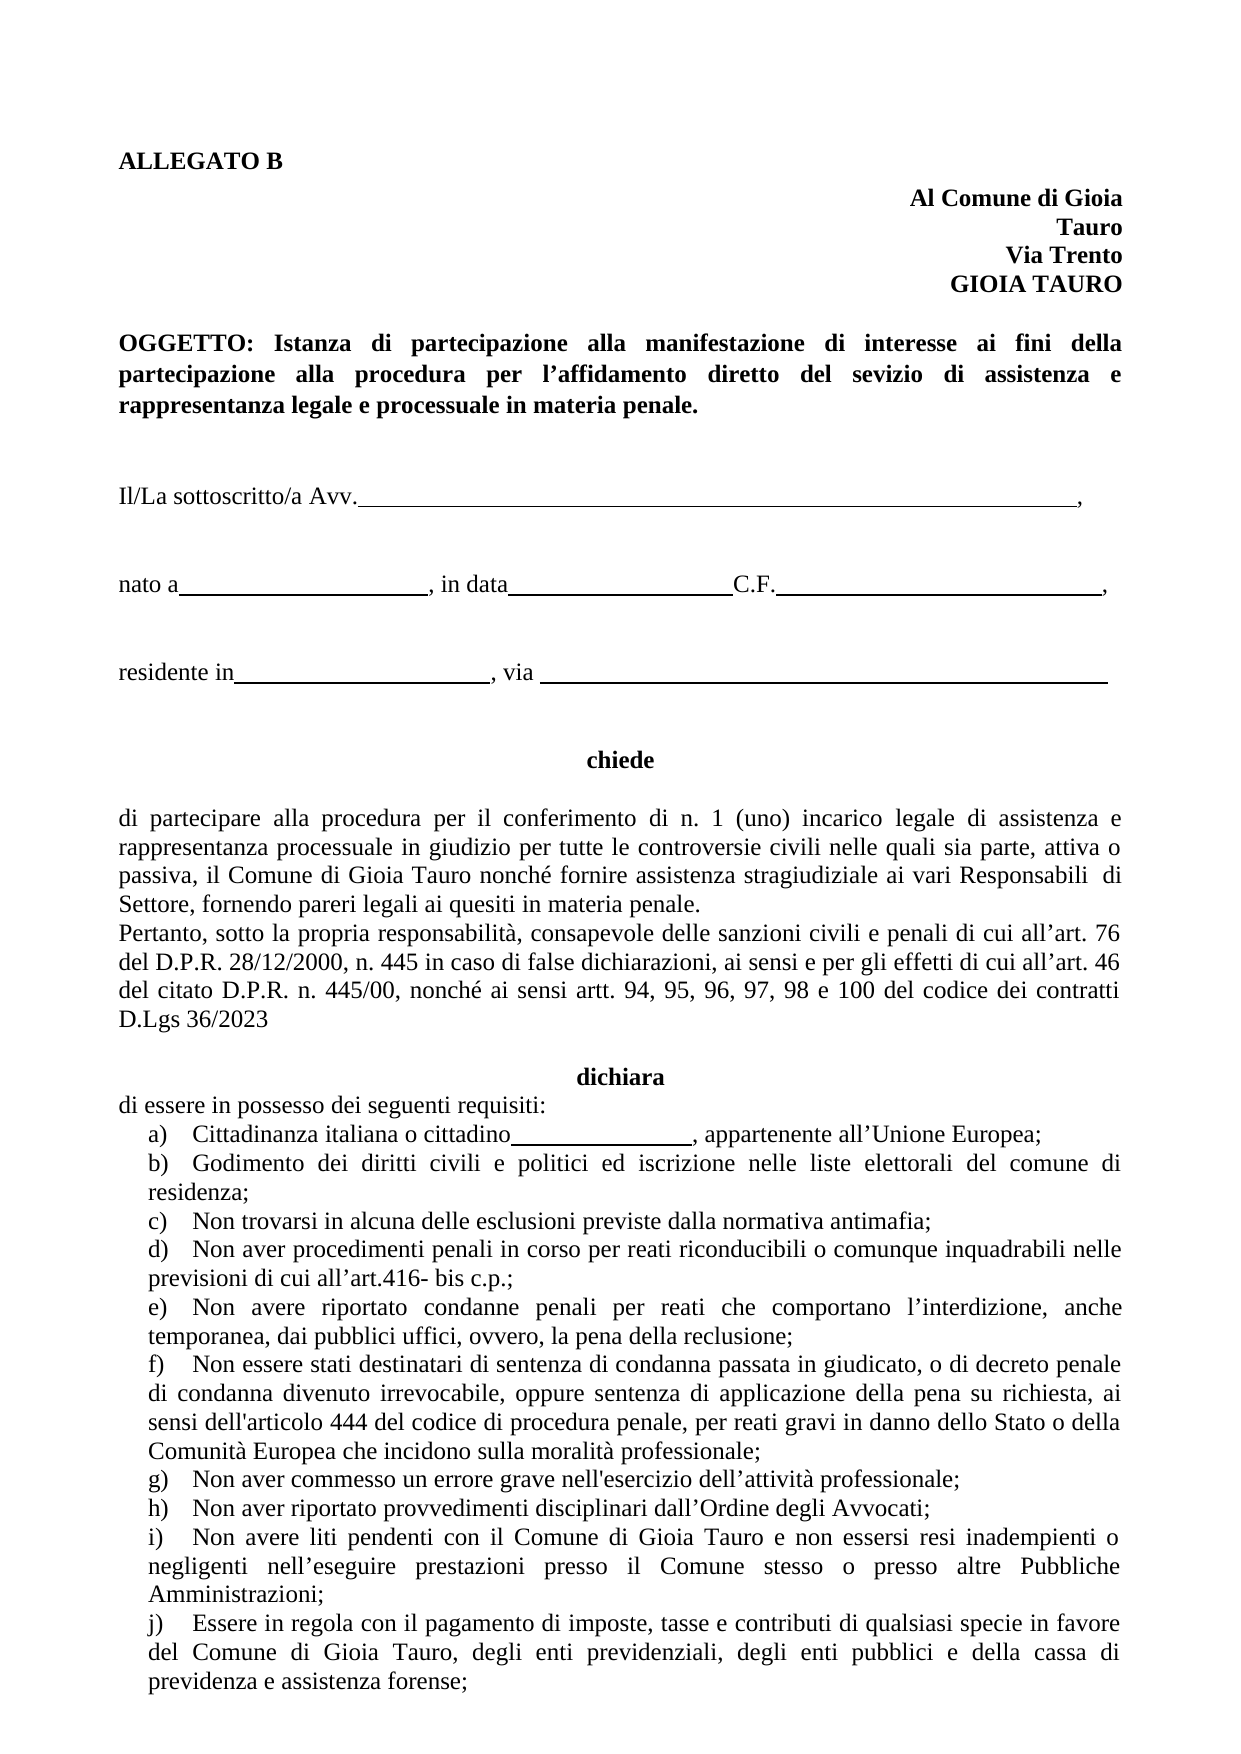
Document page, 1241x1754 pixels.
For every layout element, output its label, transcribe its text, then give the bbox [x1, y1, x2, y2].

subtitle ALLEGATO B [118, 146, 288, 174]
list Non avere liti pendenti con il Comune di Gioia Tauro e non essersi resi inadempienti o negligenti nell’eseguire prestazioni presso il Comune stesso o presso altre Pubbliche Amministrazioni; [148, 1522, 1120, 1608]
list Non aver riportato provvedimenti disciplinari dall’Ordine degli Avvocati; [148, 1493, 1140, 1522]
text nato a , in data C.F. , [118, 569, 1140, 598]
subtitle dichiara [117, 1062, 1124, 1091]
text Via Trento [883, 241, 1123, 269]
list Godimento dei diritti civili e politici ed iscrizione nelle liste elettorali del comune di residenza; [148, 1148, 1122, 1206]
text Al Comune di Gioia Tauro [883, 183, 1123, 240]
list Essere in regola con il pagamento di imposte, tasse e contributi di qualsiasi specie in favore del Comune di Gioia Tauro, degli enti previdenziali, degli enti pubblici e della cassa di previdenza e assistenza forense; [148, 1608, 1121, 1694]
text residente in , via [118, 657, 1140, 686]
text Pertanto, sotto la propria responsabilità, consapevole delle sanzioni civili e penali di cui all’art. 76 del D.P.R. 28/12/2000, n. 445 in caso di false dichiarazioni, ai sensi e per gli effetti di cui all’art. 46 del citato D.P.R. n. 445/00, nonché ai sensi artt. 94, 95, 96, 97, 98 e 100 del codice dei contratti D.Lgs 36/2023 [118, 918, 1122, 1033]
list Non essere stati destinatari di sentenza di condanna passata in giudicato, o di decreto penale di condanna divenuto irrevocabile, oppure sentenza di applicazione della pena su richiesta, ai sensi dell'articolo 444 del codice di procedura penale, per reati gravi in danno dello Stato o della Comunità Europea che incidono sulla moralità professionale; [148, 1349, 1122, 1464]
subtitle chiede [117, 746, 1124, 774]
text di partecipare alla procedura per il conferimento di n. 1 (uno) incarico legale di assistenza e rappresentanza processuale in giudizio per tutte le controversie civili nelle quali sia parte, attiva o passiva, il Comune di Gioia Tauro nonché fornire assistenza stragiudiziale ai vari Responsabili di Settore, fornendo pareri legali ai quesiti in materia penale. [118, 803, 1122, 918]
text Il/La sottoscritto/a Avv. , [118, 481, 1140, 510]
text di essere in possesso dei seguenti requisiti: [117, 1091, 547, 1119]
subtitle OGGETTO: Istanza di partecipazione alla manifestazione di interesse ai fini della partecipazione alla procedura per l’affidamento diretto del sevizio di assistenza e rappresentanza legale e processuale in materia penale. [118, 328, 1122, 419]
list Cittadinanza italiana o cittadino , appartenente all’Unione Europea; [148, 1119, 1140, 1148]
list Non aver procedimenti penali in corso per reati riconducibili o comunque inquadrabili nelle previsioni di cui all’art.416- bis c.p.; [148, 1234, 1122, 1292]
list Non aver commesso un errore grave nell'esercizio dell’attività professionale; [148, 1464, 1140, 1493]
text GIOIA TAURO [883, 269, 1123, 298]
list Non avere riportato condanne penali per reati che comportano l’interdizione, anche temporanea, dai pubblici uffici, ovvero, la pena della reclusione; [148, 1292, 1122, 1349]
list Non trovarsi in alcuna delle esclusioni previste dalla normativa antimafia; [148, 1206, 1140, 1234]
